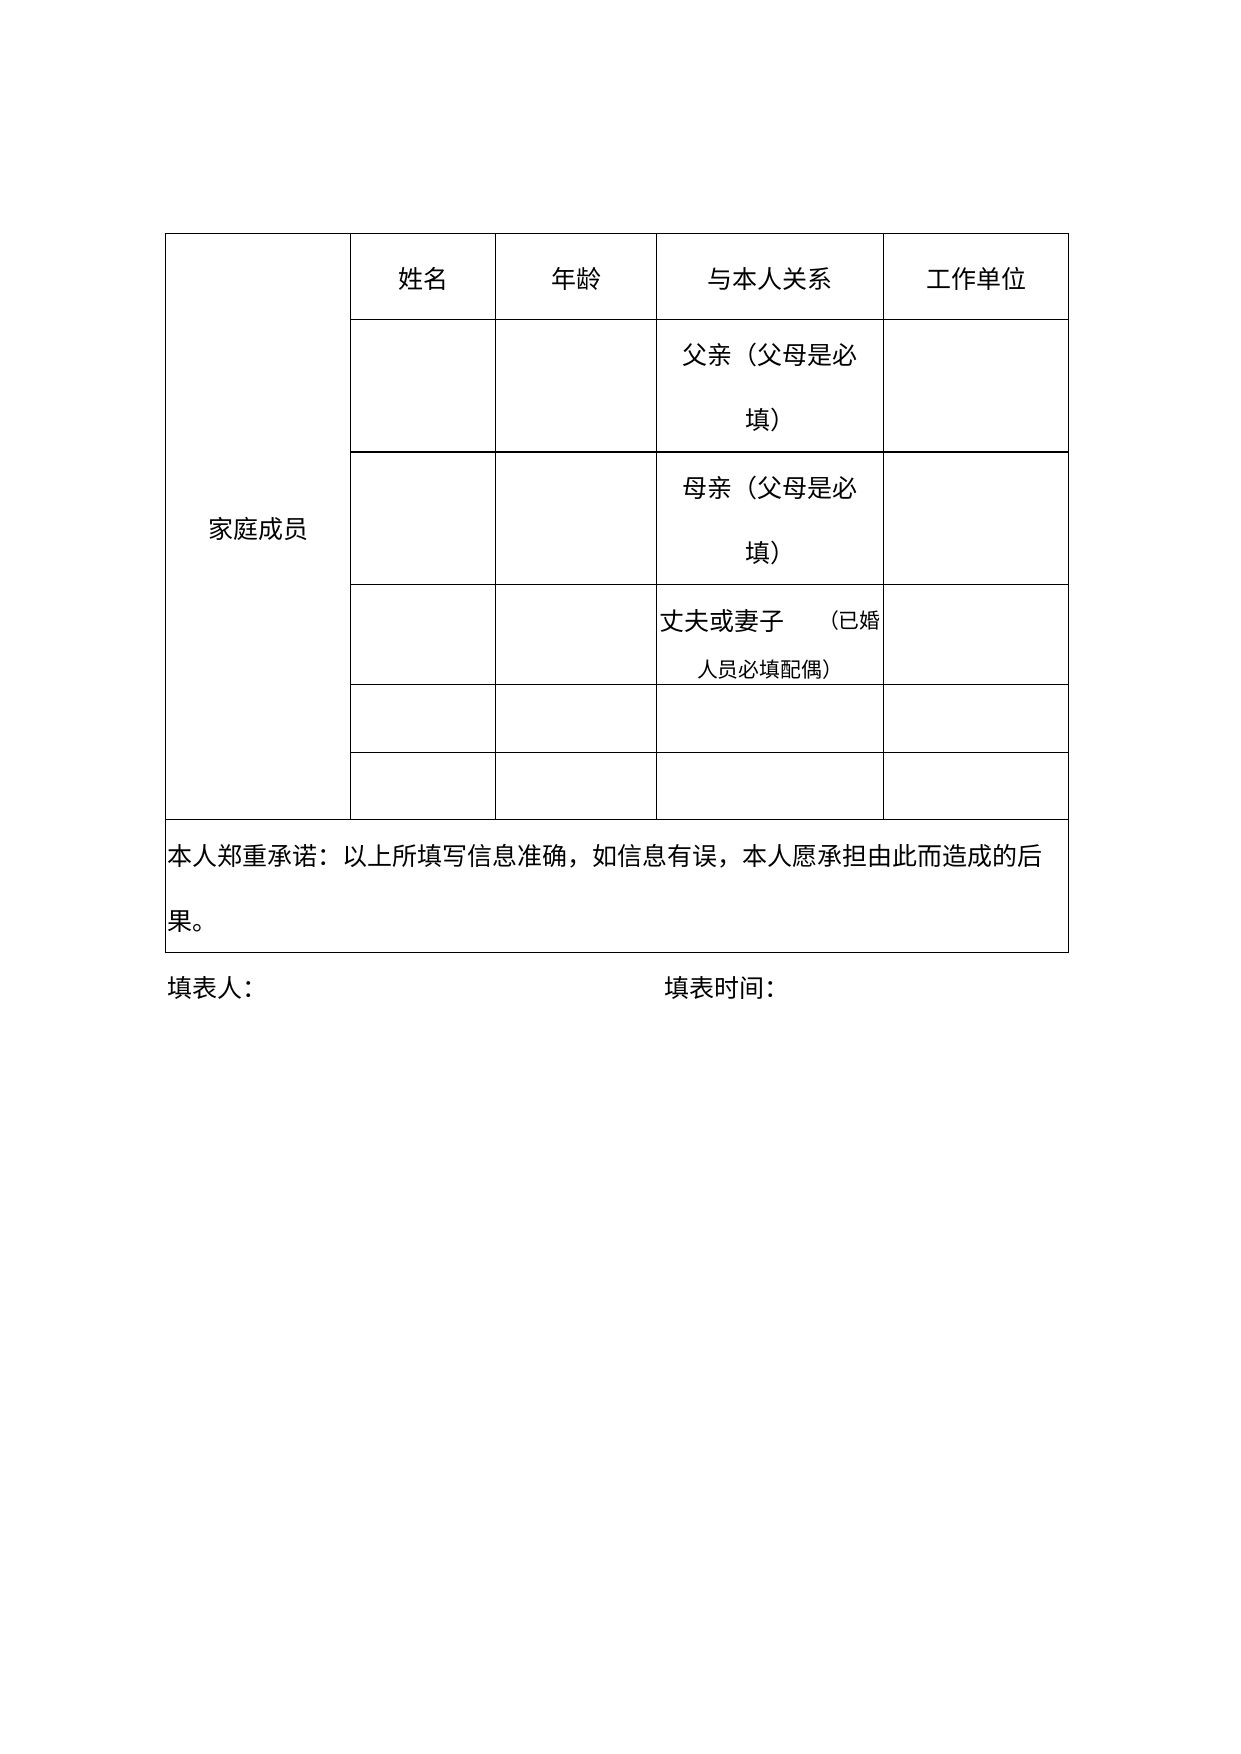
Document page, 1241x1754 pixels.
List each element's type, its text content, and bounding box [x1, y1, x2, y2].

table_cell 工作单位 [884, 234, 1068, 319]
table_cell [496, 585, 656, 684]
table_cell [657, 685, 883, 752]
table_cell [496, 685, 656, 752]
table_cell [884, 453, 1068, 584]
table_cell [351, 320, 495, 451]
table_cell 丈夫或妻子 （已婚人员必填配偶） [657, 585, 883, 684]
table_cell [496, 753, 656, 819]
table_cell [496, 453, 656, 584]
table_cell 年龄 [496, 234, 656, 319]
table_cell 家庭成员 [166, 234, 350, 819]
table_cell 姓名 [351, 234, 495, 319]
table_cell [884, 585, 1068, 684]
table_cell [884, 320, 1068, 451]
table_cell [884, 685, 1068, 752]
table_cell [351, 453, 495, 584]
table_cell 填表时间： [656, 953, 1069, 1019]
table_cell 与本人关系 [657, 234, 883, 319]
table_cell [351, 753, 495, 819]
table_cell [496, 320, 656, 451]
table_cell 父亲（父母是必填） [657, 320, 883, 451]
table_cell 本人郑重承诺：以上所填写信息准确，如信息有误，本人愿承担由此而造成的后果。 [166, 820, 1068, 952]
table_cell [351, 585, 495, 684]
table_cell 填表人： [165, 953, 656, 1019]
table_cell [351, 685, 495, 752]
table_cell [884, 753, 1068, 819]
table_cell 母亲（父母是必填） [657, 453, 883, 584]
table_cell [657, 753, 883, 819]
